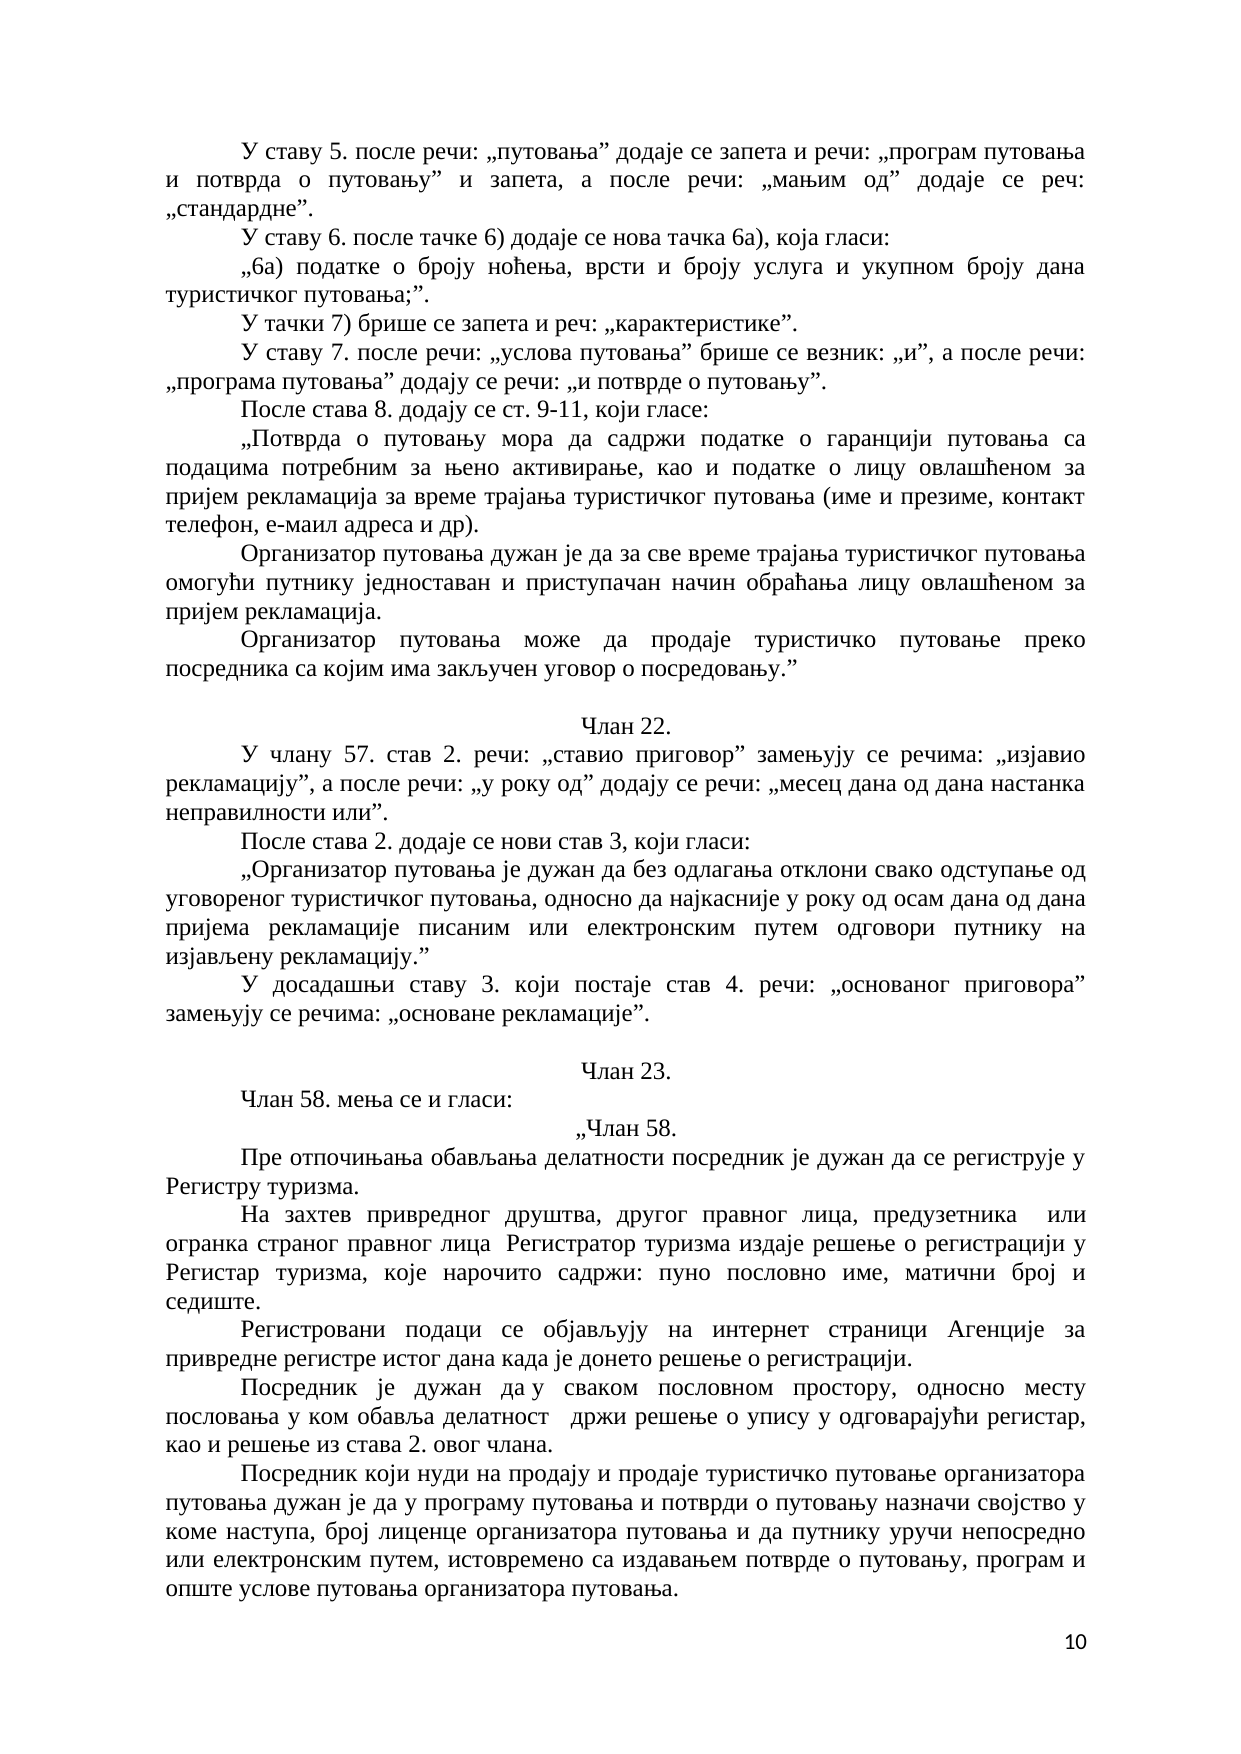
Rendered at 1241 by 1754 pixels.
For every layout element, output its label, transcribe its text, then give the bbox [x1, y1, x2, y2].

text Организатор путовања дужан је да за све време трајања туристичког путовања омогући путнику једноставан и приступачан начин обраћања лицу овлашћеном за пријем рекламација. [165, 538, 1087, 624]
text У тачки 7) брише се запета и реч: „карактеристике”. [165, 308, 1087, 337]
text „6а) податке о броју ноћења, врсти и броју услуга и укупном броју дана туристичког путовања;”. [165, 251, 1087, 308]
text У ставу 7. после речи: „услова путовања” брише се везник: „и”, а после речи: „програма путовања” додају се речи: „и потврде о путовању”. [165, 337, 1087, 394]
text „Организатор путовања је дужан да без одлагања отклони свако одступање од уговореног туристичког путовања, односно да најкасније у року од осам дана од дана пријема рекламације писаним или електронским путем одговори путнику на изјављену рекламацију.” [165, 854, 1087, 969]
text После става 8. додају се ст. 9-11, који гласе: [165, 394, 1087, 423]
text У досадашњи ставу 3. који постаје став 4. речи: „основаног приговора” замењују се речима: „основане рекламације”. [165, 969, 1087, 1027]
text После става 2. додаје се нови став 3, који гласи: [165, 826, 1087, 854]
text „Потврда о путовању мора да садржи податке о гаранцији путовања са подацима потребним за њено активирање, као и податке о лицу овлашћеном за пријем рекламација за време трајања туристичког путовања (име и презиме, контакт телефон, е-маил адреса и др). [165, 423, 1087, 538]
text „Члан 58. [165, 1113, 1087, 1142]
text Посредник је дужан да у сваком пословном простору, односно месту пословања у ком обавља делатност држи решење о упису у одговарајући регистар, као и решење из става 2. овог члана. [165, 1372, 1087, 1458]
text На захтев привредног друштва, другог правног лица, предузетника или огранка страног правног лица Регистратор туризма издаје решење о регистрацији у Регистар туризма, које нарочито садржи: пуно пословно име, матични број и седиште. [165, 1199, 1087, 1314]
text Пре отпочињања обављања делатности посредник је дужан да се региструје у Регистру туризма. [165, 1142, 1087, 1199]
text Регистровани подаци се објављују на интернет страници Агенције за привредне регистре истог дана када је донето решење о регистрацији. [165, 1314, 1087, 1372]
text Члан 22. [165, 711, 1087, 739]
text Организатор путовања може да продаје туристичко путовање преко посредника са којим има закључен уговор о посредовању.” [165, 624, 1087, 682]
text Члан 23. [165, 1056, 1087, 1084]
text У ставу 6. после тачке 6) додаје се нова тачка 6а), која гласи: [165, 222, 1087, 251]
text У ставу 5. после речи: „путовања” додаје се запета и речи: „програм путовања и потврда о путовању” и запета, а после речи: „мањим од” додаје се реч: „стандардне”. [165, 136, 1087, 222]
text Члан 58. мења се и гласи: [165, 1084, 1087, 1113]
text Посредник који нуди на продају и продаје туристичко путовање организатора путовања дужан је да у програму путовања и потврди о путовању назначи својство у коме наступа, број лиценце организатора путовања и да путнику уручи непосредно или електронским путем, истовремено са издавањем потврде о путовању, програм и опште услове путовања организатора путовања. [165, 1458, 1087, 1602]
text У члану 57. став 2. речи: „ставио приговор” замењују се речима: „изјавио рекламацију”, а после речи: „у року од” додају се речи: „месец дана од дана настанка неправилности или”. [165, 739, 1087, 826]
